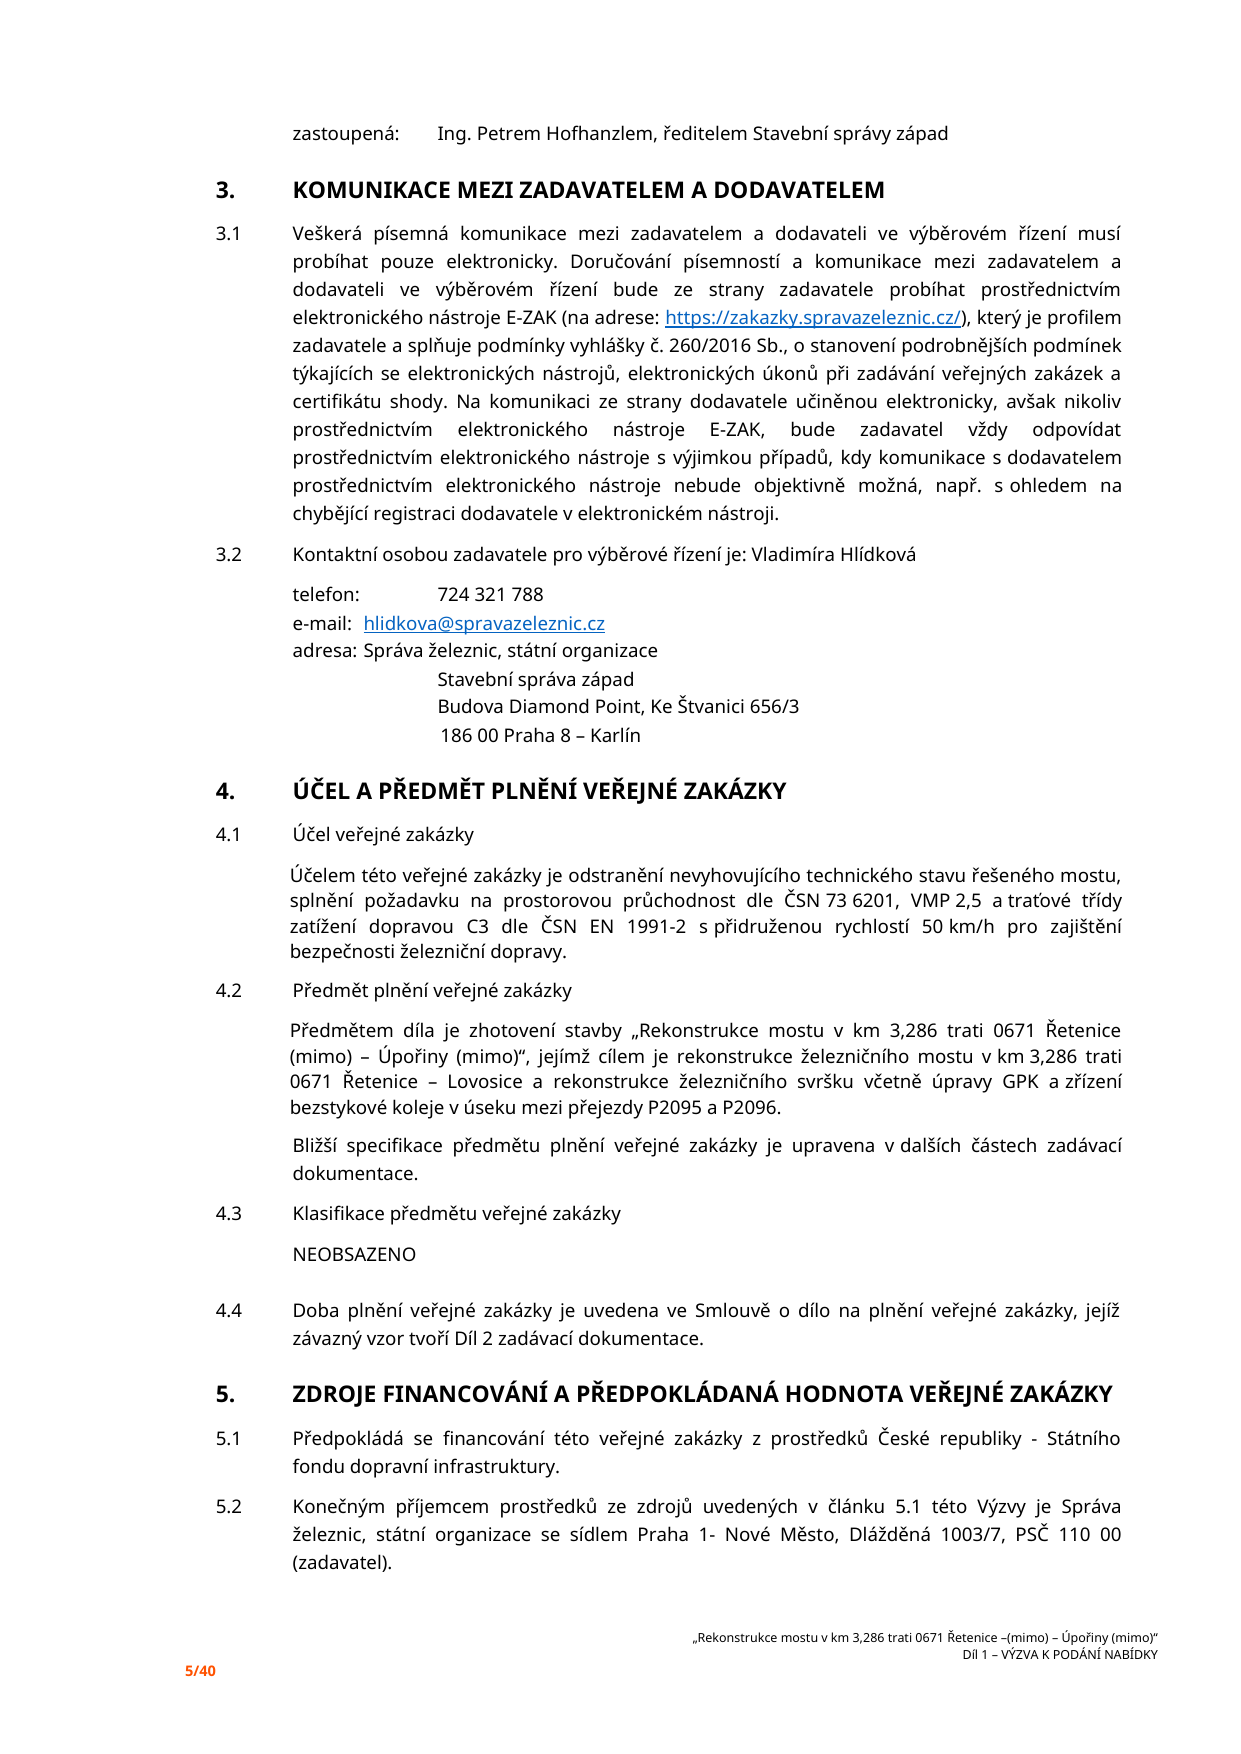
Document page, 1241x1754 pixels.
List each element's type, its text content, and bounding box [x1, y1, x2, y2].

text Předmětem díla je zhotovení stavby „Rekonstrukce mostu v km 3,286 trati 0671 Řetenice (mimo) – Úpořiny (mimo)“, jejímž cílem je rekonstrukce železničního mostu v km 3,286 trati 0671 Řetenice – Lovosice a rekonstrukce železničního svršku včetně úpravy GPK a zřízení bezstykové koleje v úseku mezi přejezdy P2095 a P2096. [289, 1017, 1122, 1119]
text Klasifikace předmětu veřejné zakázky [216, 1201, 1122, 1226]
text KOMUNIKACE MEZI ZADAVATELEM a DODAVATELEM [216, 174, 1122, 205]
text telefon: 724 321 788 [292, 582, 1122, 607]
text Předmět plnění veřejné zakázky [216, 977, 1122, 1002]
text Bližší specifikace předmětu plnění veřejné zakázky je upravena v dalších částech zadávací dokumentace. [292, 1132, 1122, 1186]
text NEOBSAZENO [292, 1241, 1122, 1267]
text Konečným příjemcem prostředků ze zdrojů uvedených v článku 5.1 této Výzvy je Správa železnic, státní organizace se sídlem Praha 1- Nové Město, Dlážděná 1003/7, PSČ 110 00 (zadavatel). [216, 1493, 1122, 1575]
text Kontaktní osobou zadavatele pro výběrové řízení je: Vladimíra Hlídková [216, 541, 1122, 567]
text Účelem této veřejné zakázky je odstranění nevyhovujícího technického stavu řešeného mostu, splnění požadavku na prostorovou průchodnost dle ČSN 73 6201, VMP 2,5 a traťové třídy zatížení dopravou C3 dle ČSN EN 1991-2 s přidruženou rychlostí 50 km/h pro zajištění bezpečnosti železniční dopravy. [289, 862, 1122, 964]
text e-mail: hlidkova@spravazeleznic.cz [292, 610, 1122, 635]
text 186 00 Praha 8 – Karlín [440, 722, 1122, 747]
text adresa: Správa železnic, státní organizace [292, 638, 1122, 663]
text Účel veřejné zakázky [216, 822, 1122, 847]
text Předpokládá se financování této veřejné zakázky z prostředků České republiky - Státního fondu dopravní infrastruktury. [216, 1425, 1122, 1478]
text Stavební správa západ [366, 666, 1122, 691]
text Budova Diamond Point, Ke Štvanici 656/3 [366, 694, 1122, 719]
text Veškerá písemná komunikace mezi zadavatelem a dodavateli ve výběrovém řízení musí probíhat pouze elektronicky. Doručování písemností a komunikace mezi zadavatelem a dodavateli ve výběrovém řízení bude ze strany zadavatele probíhat prostřednictvím elektronického nástroje E-ZAK (na adrese: https://zakazky.spravazeleznic.cz/), který je profilem zadavatele a splňuje podmínky vyhlášky č. 260/2016 Sb., o stanovení podrobnějších podmínek týkajících se elektronických nástrojů, elektronických úkonů při zadávání veřejných zakázek a certifikátu shody. Na komunikaci ze strany dodavatele učiněnou elektronicky, avšak nikoliv prostřednictvím elektronického nástroje E-ZAK, bude zadavatel vždy odpovídat prostřednictvím elektronického nástroje s výjimkou případů, kdy komunikace s dodavatelem prostřednictvím elektronického nástroje nebude objektivně možná, např. s ohledem na chybějící registraci dodavatele v elektronickém nástroji. [216, 221, 1122, 526]
text zastoupená: Ing. Petrem Hofhanzlem, ředitelem Stavební správy západ [292, 121, 1122, 146]
text ZDROJE FINANCOVÁNÍ A PŘEDPOKLÁDANÁ HODNOTA VEŘEJNÉ ZAKÁZKY [216, 1378, 1122, 1409]
text ÚČEL A PŘEDMĚT PLNĚNÍ VEŘEJNÉ ZAKÁZKY [216, 775, 1122, 806]
text Doba plnění veřejné zakázky je uvedena ve Smlouvě o dílo na plnění veřejné zakázky, jejíž závazný vzor tvoří Díl 2 zadávací dokumentace. [216, 1297, 1122, 1351]
